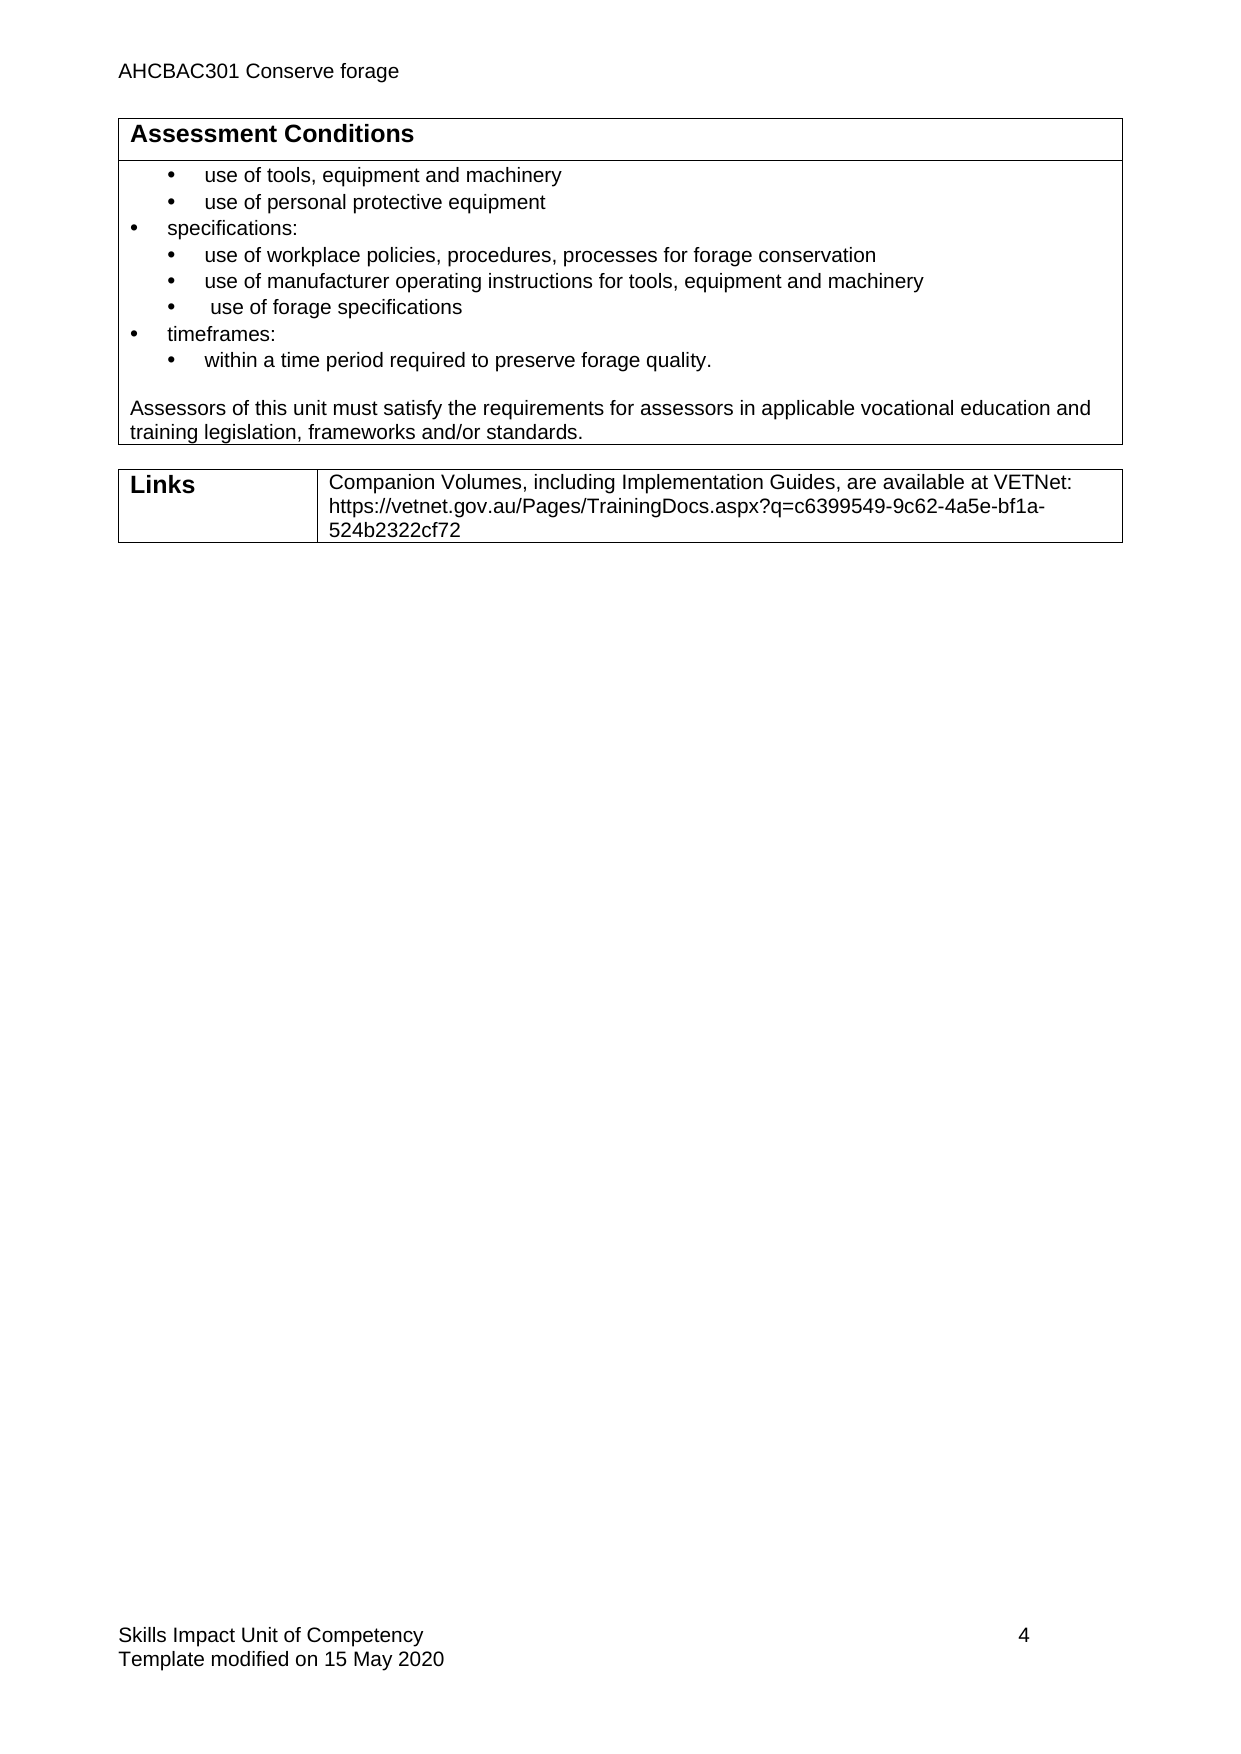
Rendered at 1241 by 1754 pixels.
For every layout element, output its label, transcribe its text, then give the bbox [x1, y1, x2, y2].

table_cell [119, 161, 1122, 444]
table_header Assessment Conditions [119, 119, 1122, 160]
table_header Links [119, 470, 317, 542]
table_header Companion Volumes, including Implementation Guides, are available at VETNet: https://vetnet.gov.au/Pages/TrainingDocs.aspx?q=c6399549-9c62-4a5e-bf1a-524b2322cf72 [318, 470, 1122, 542]
